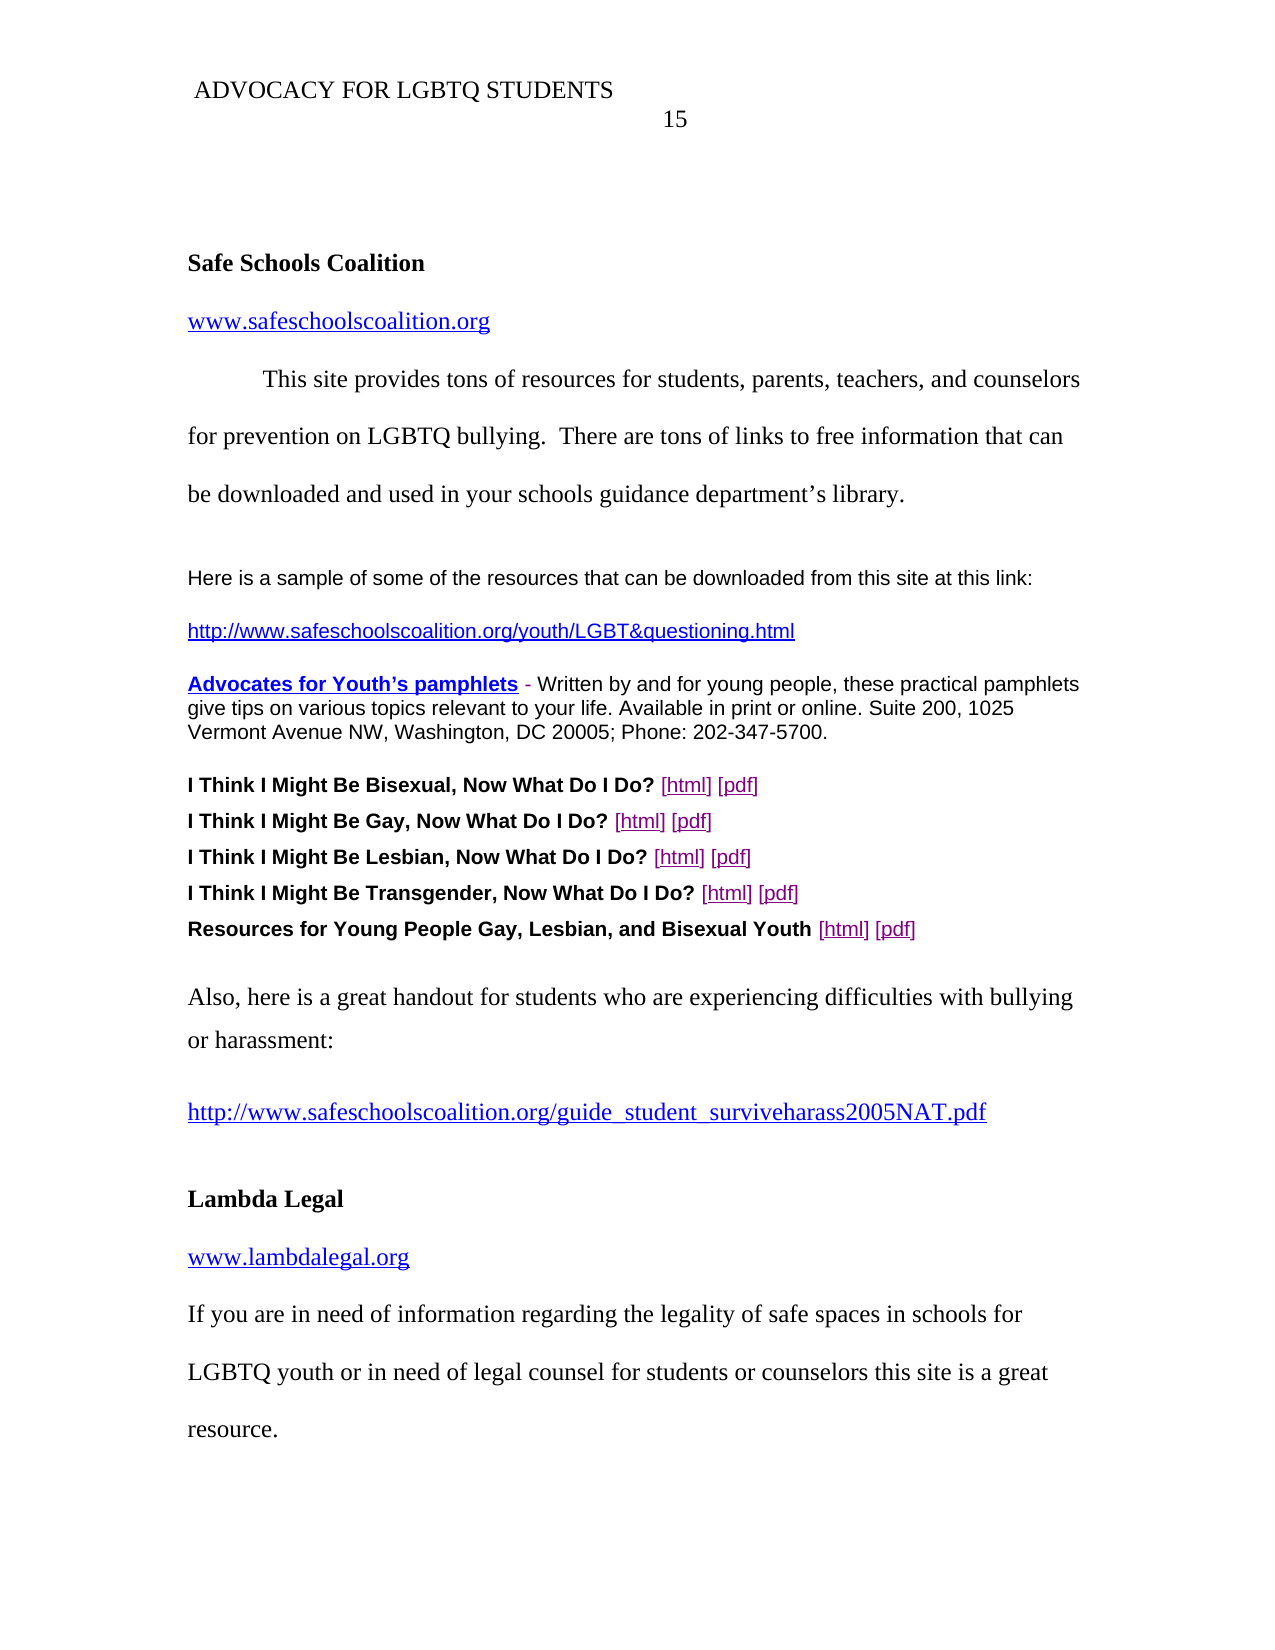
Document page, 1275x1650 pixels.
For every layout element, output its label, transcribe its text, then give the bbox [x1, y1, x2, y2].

text Advocates for Youth’s pamphlets - Written by and for young people, these practical pamphlets give tips on various topics relevant to your life. Available in print or online. Suite 200, 1025 Vermont Avenue NW, Washington, DC 20005; Phone: 202-347-5700. [187, 672, 1087, 743]
text This site provides tons of resources for students, parents, teachers, and counselors for prevention on LGBTQ bullying. There are tons of links to free information that can be downloaded and used in your schools guidance department’s library. [187, 364, 1087, 507]
text If you are in need of information regarding the legality of safe spaces in schools for LGBTQ youth or in need of legal counsel for students or counselors this site is a great resource. [187, 1299, 1087, 1443]
text Also, here is a great handout for students who are experiencing difficulties with bullying or harassment: [187, 982, 1087, 1053]
text Lambda Legal [187, 1184, 1087, 1212]
text www.lambdalegal.org [187, 1242, 1087, 1270]
text www.safeschoolscoalition.org [187, 306, 1087, 334]
text Here is a sample of some of the resources that can be downloaded from this site at this link: [187, 565, 1087, 589]
text http://www.safeschoolscoalition.org/youth/LGBT&questioning.html [187, 618, 1087, 642]
text I Think I Might Be Bisexual, Now What Do I Do? [html] [pdf] I Think I Might Be Gay, Now What Do I Do? [html] [pdf] I Think I Might Be Lesbian, Now What Do I Do? [html] [pdf] I Think I Might Be Transgender, Now What Do I Do? [html] [pdf] Resources for Young People Gay, Lesbian, and Bisexual Youth [html] [pdf] [187, 773, 1087, 940]
text http://www.safeschoolscoalition.org/guide_student_surviveharass2005NAT.pdf [187, 1097, 1087, 1126]
text Safe Schools Coalition [187, 248, 1087, 277]
